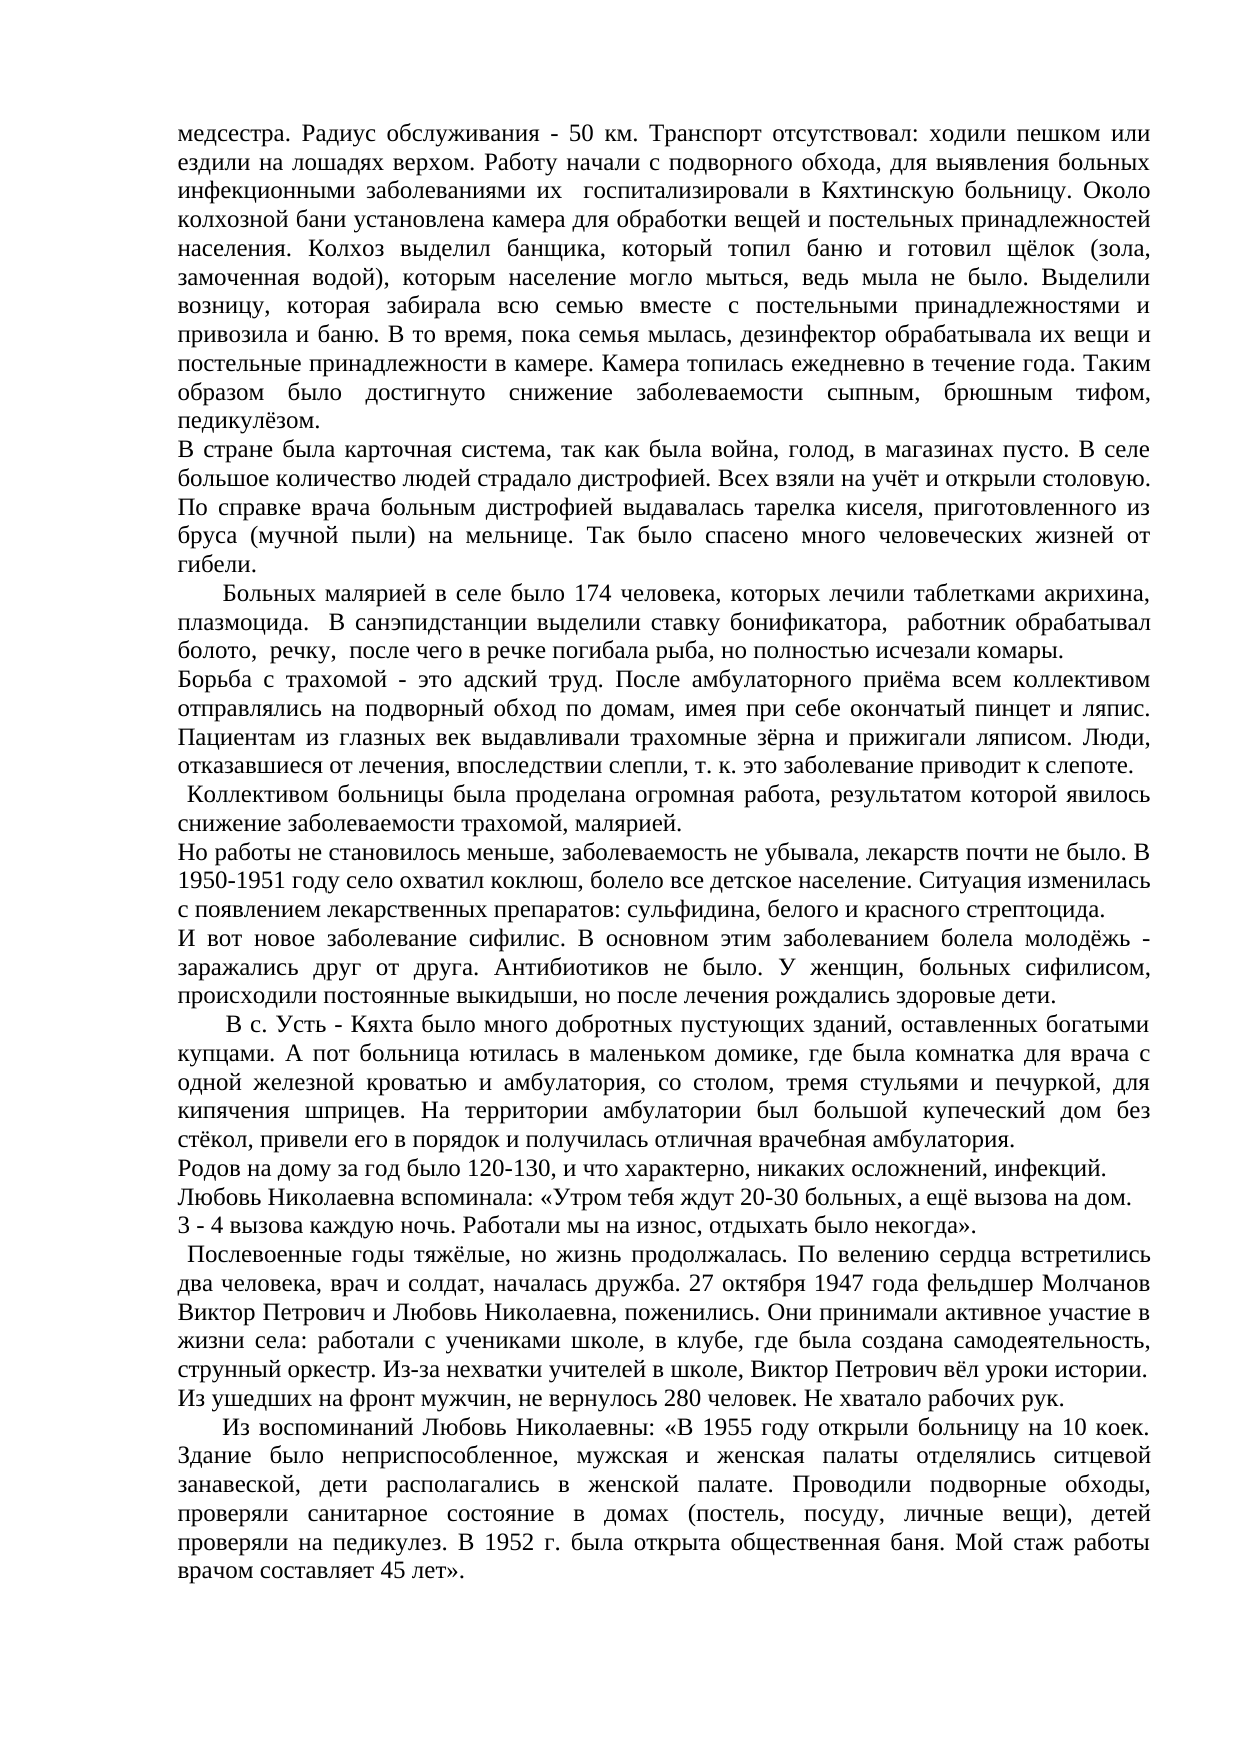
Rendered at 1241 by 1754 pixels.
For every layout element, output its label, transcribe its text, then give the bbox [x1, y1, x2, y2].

text И вот новое заболевание сифилис. В основном этим заболеванием болела молодёжь - заражались друг от друга. Антибиотиков не было. У женщин, больных сифилисом, происходили постоянные выкидыши, но после лечения рождались здоровые дети. [177, 923, 1152, 1009]
text В стране была карточная система, так как была война, голод, в магазинах пусто. В селе большое количество людей страдало дистрофией. Всех взяли на учёт и открыли столовую. По справке врача больным дистрофией выдавалась тарелка киселя, приготовленного из бруса (мучной пыли) на мельнице. Так было спасено много человеческих жизней от гибели. [177, 434, 1152, 578]
text В с. Усть - Кяхта было много добротных пустующих зданий, оставленных богатыми купцами. А пот больница ютилась в маленьком домике, где была комнатка для врача с одной железной кроватью и амбулатория, со столом, тремя стульями и печуркой, для кипячения шприцев. На территории амбулатории был большой купеческий дом без стёкол, привели его в порядок и получилась отличная врачебная амбулатория. [177, 1009, 1152, 1153]
text Больных малярией в селе было 174 человека, которых лечили таблетками акрихина, плазмоцида. В санэпидстанции выделили ставку бонификатора, работник обрабатывал болото, речку, после чего в речке погибала рыба, но полностью исчезали комары. [177, 578, 1152, 664]
text Но работы не становилось меньше, заболеваемость не убывала, лекарств почти не было. В 1950-1951 году село охватил коклюш, болело все детское население. Ситуация изменилась с появлением лекарственных препаратов: сульфидина, белого и красного стрептоцида. [177, 837, 1152, 923]
text Борьба с трахомой - это адский труд. После амбулаторного приёма всем коллективом отправлялись на подворный обход по домам, имея при себе окончатый пинцет и ляпис. Пациентам из глазных век выдавливали трахомные зёрна и прижигали ляписом. Люди, отказавшиеся от лечения, впоследствии слепли, т. к. это заболевание приводит к слепоте. [177, 664, 1152, 779]
text Из воспоминаний Любовь Николаевны: «В 1955 году открыли больницу на 10 коек. Здание было неприспособленное, мужская и женская палаты отделялись ситцевой занавеской, дети располагались в женской палате. Проводили подворные обходы, проверяли санитарное состояние в домах (постель, посуду, личные вещи), детей проверяли на педикулез. В 1952 г. была открыта общественная баня. Мой стаж работы врачом составляет 45 лет». [177, 1412, 1152, 1584]
text Послевоенные годы тяжёлые, но жизнь продолжалась. По велению сердца встретились два человека, врач и солдат, началась дружба. 27 октября 1947 года фельдшер Молчанов Виктор Петрович и Любовь Николаевна, поженились. Они принимали активное участие в жизни села: работали с учениками школе, в клубе, где была создана самодеятельность, струнный оркестр. Из-за нехватки учителей в школе, Виктор Петрович вёл уроки истории. [177, 1239, 1152, 1383]
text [177, 118, 1152, 434]
text Родов на дому за год было 120-130, и что характерно, никаких осложнений, инфекций. [177, 1153, 1152, 1182]
text Любовь Николаевна вспоминала: «Утром тебя ждут 20-30 больных, а ещё вызова на дом. [177, 1182, 1152, 1211]
text Из ушедших на фронт мужчин, не вернулось 280 человек. Не хватало рабочих рук. [177, 1383, 1152, 1412]
text 3 - 4 вызова каждую ночь. Работали мы на износ, отдыхать было некогда». [177, 1211, 1152, 1239]
text Коллективом больницы была проделана огромная работа, результатом которой явилось снижение заболеваемости трахомой, малярией. [177, 779, 1152, 837]
